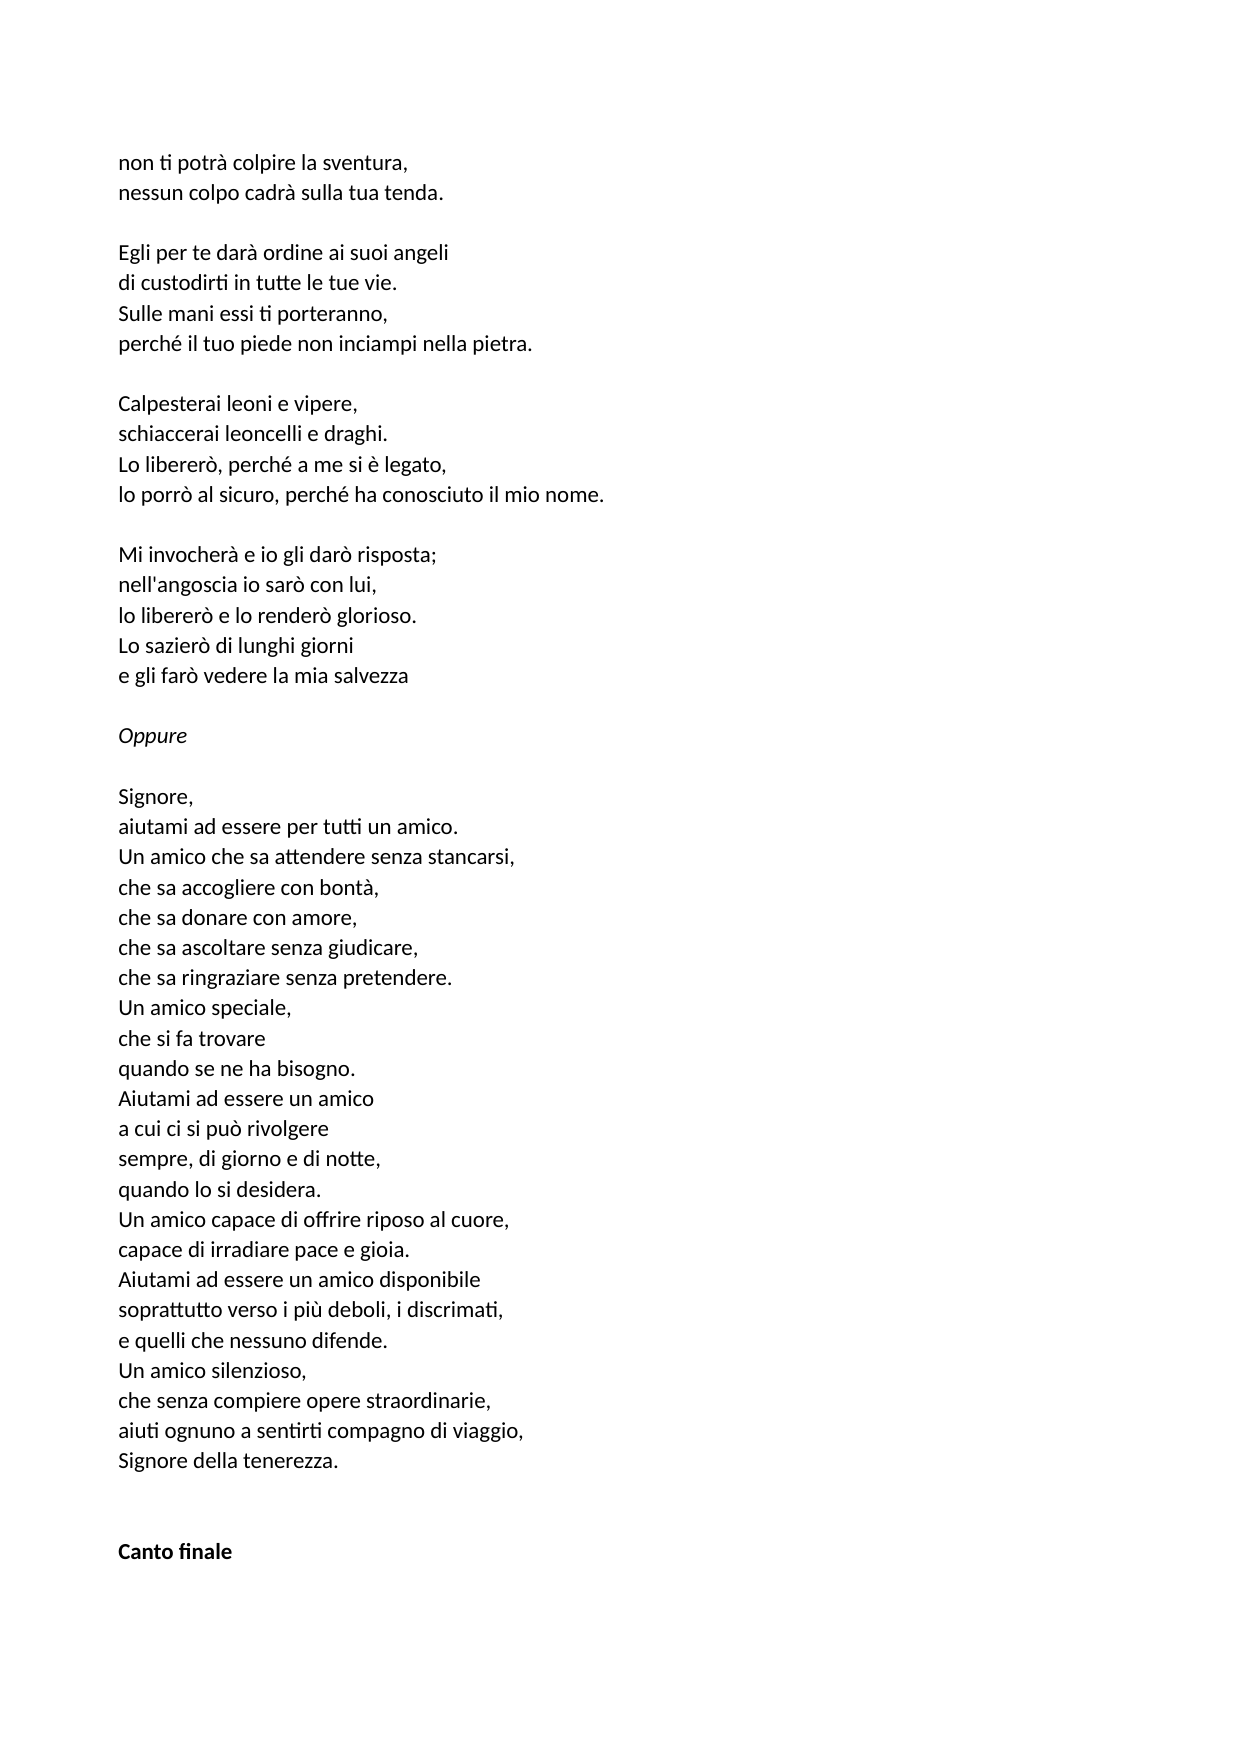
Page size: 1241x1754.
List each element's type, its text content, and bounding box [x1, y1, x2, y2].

text Signore, aiutami ad essere per tutti un amico. Un amico che sa attendere senza stancarsi, che sa accogliere con bontà, che sa donare con amore, che sa ascoltare senza giudicare, che sa ringraziare senza pretendere. Un amico speciale, che si fa trovare quando se ne ha bisogno. Aiutami ad essere un amico a cui ci si può rivolgere sempre, di giorno e di notte, quando lo si desidera. Un amico capace di offrire riposo al cuore, capace di irradiare pace e gioia. Aiutami ad essere un amico disponibile soprattutto verso i più deboli, i discrimati, e quelli che nessuno difende. Un amico silenzioso, che senza compiere opere straordinarie, aiuti ognuno a sentirti compagno di viaggio, Signore della tenerezza. [118, 782, 1122, 1474]
text Egli per te darà ordine ai suoi angeli di custodirti in tutte le tue vie. [118, 238, 1122, 296]
text Calpesterai leoni e vipere, schiaccerai leoncelli e draghi. [118, 389, 1122, 447]
text Oppure [118, 722, 1122, 749]
text Lo libererò, perché a me si è legato, lo porrò al sicuro, perché ha conosciuto il mio nome. [118, 450, 1122, 508]
text Canto finale [118, 1537, 1122, 1565]
text Mi invocherà e io gli darò risposta; nell'angoscia io sarò con lui, lo libererò e lo renderò glorioso. [118, 540, 1122, 629]
text non ti potrà colpire la sventura, nessun colpo cadrà sulla tua tenda. [118, 148, 1122, 206]
text Sulle mani essi ti porteranno, perché il tuo piede non inciampi nella pietra. [118, 299, 1122, 357]
text Lo sazierò di lunghi giorni e gli farò vedere la mia salvezza [118, 631, 1122, 689]
